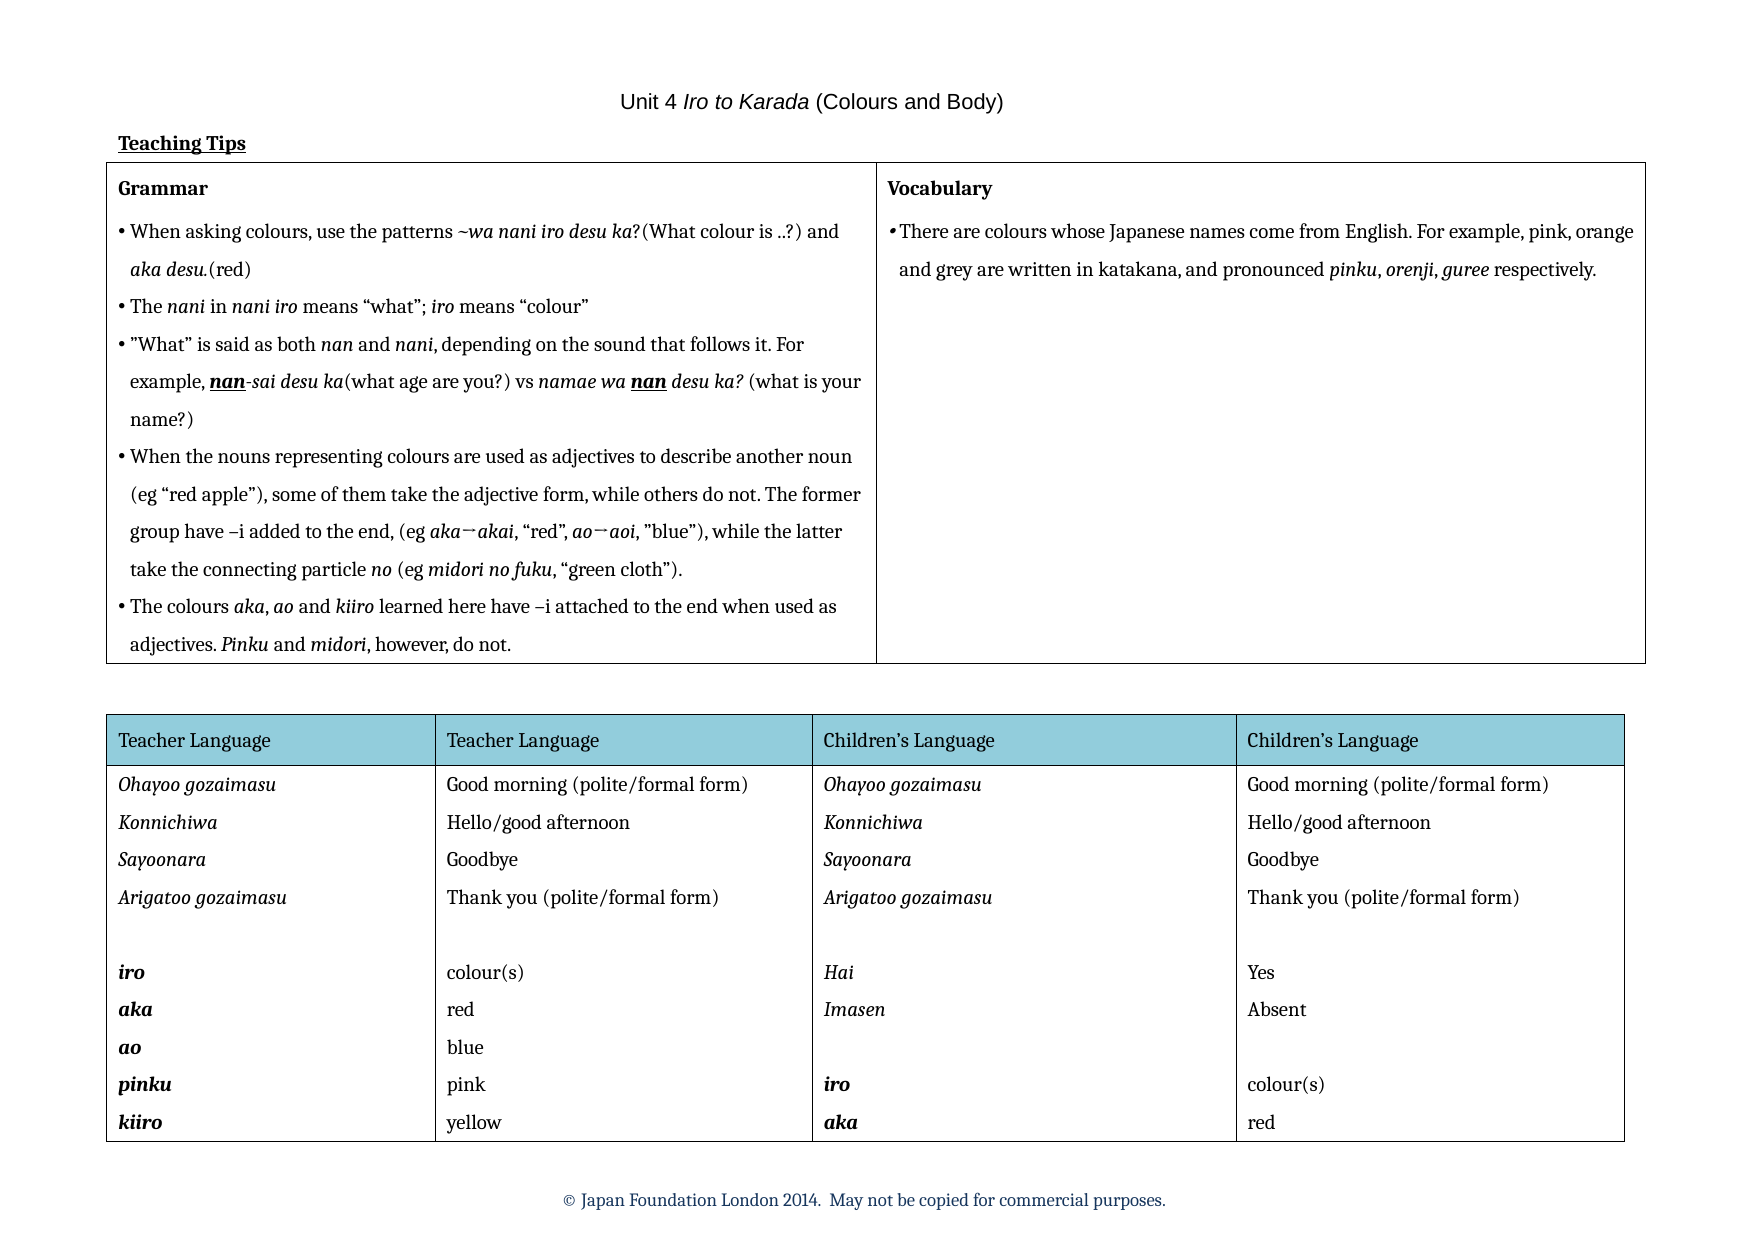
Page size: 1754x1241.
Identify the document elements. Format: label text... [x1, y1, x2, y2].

table_header Children’s Language [1237, 715, 1624, 765]
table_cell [1237, 766, 1624, 1141]
table_header Grammar When asking colours, use the patterns ~wa nani iro desu ka?(What colour is ..?) and aka desu.(red) The nani in nani iro means “what”; iro means “colour” ”What” is said as both nan and nani, depending on the sound that follows it. For example, nan-sai desu ka(what age are you?) vs namae wa nan desu ka? (what is your name?) When the nouns representing colours are used as adjectives to describe another noun (eg “red apple”), some of them take the adjective form, while others do not. The former group have –i added to the end, (eg aka→akai, “red”, ao→aoi, ”blue”), while the latter take the connecting particle no (eg midori no fuku, “green cloth”). The colours aka, ao and kiiro learned here have –i attached to the end when used as adjectives. Pinku and midori, however, do not. [107, 163, 876, 663]
table_header Teacher Language [436, 715, 812, 765]
table_header Teacher Language [107, 715, 435, 765]
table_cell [436, 766, 812, 1141]
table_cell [107, 766, 435, 1141]
table_header Children’s Language [813, 715, 1236, 765]
text Teaching Tips [118, 124, 1636, 162]
table_header Vocabulary There are colours whose Japanese names come from English. For example, pink, orange and grey are written in katakana, and pronounced pinku, orenji, guree respectively. [877, 163, 1645, 663]
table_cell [813, 766, 1236, 1141]
